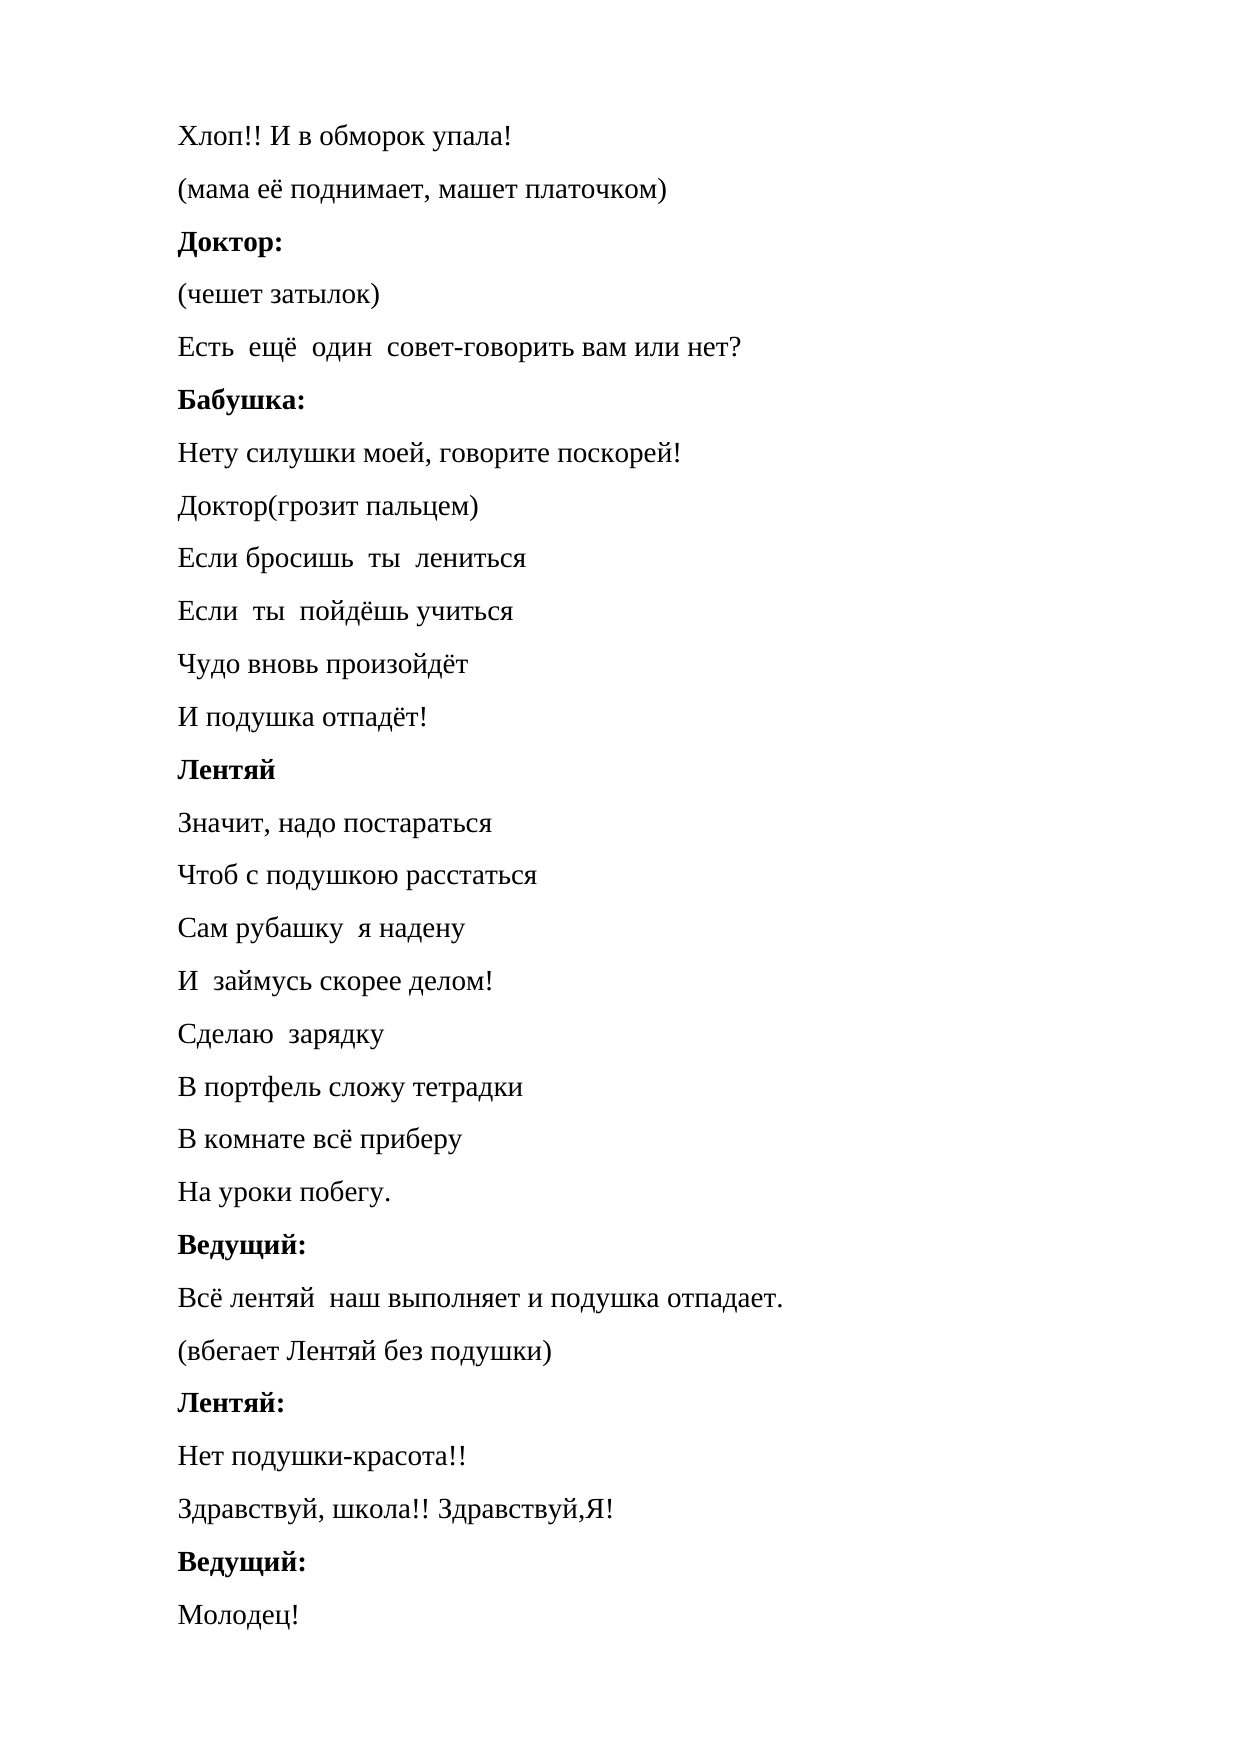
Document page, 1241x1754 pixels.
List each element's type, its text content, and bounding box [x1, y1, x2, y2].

text Здравствуй, школа!! Здравствуй,Я! [177, 1491, 1152, 1525]
text Сделаю зарядку [177, 1016, 1152, 1049]
text Нет подушки-красота!! [177, 1438, 1152, 1472]
text В портфель сложу тетрадки [177, 1069, 1152, 1102]
text И займусь скорее делом! [177, 963, 1152, 997]
text И подушка отпадёт! [177, 699, 1152, 733]
text Есть ещё один совет-говорить вам или нет? [177, 329, 1152, 363]
text Доктор: [177, 224, 1152, 257]
text Бабушка: [177, 382, 1152, 416]
text Если ты пойдёшь учиться [177, 593, 1152, 627]
text Молодец! [177, 1597, 1152, 1630]
text Хлоп!! И в обморок упала! [177, 118, 1152, 152]
text Если бросишь ты лениться [177, 541, 1152, 574]
text Ведущий: [177, 1544, 1152, 1578]
text (мама её поднимает, машет платочком) [177, 171, 1152, 204]
text Доктор(грозит пальцем) [177, 488, 1152, 521]
text (чешет затылок) [177, 277, 1152, 310]
text Лентяй: [177, 1386, 1152, 1419]
text На уроки побегу. [177, 1174, 1152, 1208]
text Чтоб с подушкою расстаться [177, 857, 1152, 891]
text Ведущий: [177, 1227, 1152, 1261]
text Нету силушки моей, говорите поскорей! [177, 435, 1152, 468]
text Лентяй [177, 752, 1152, 785]
text Значит, надо постараться [177, 805, 1152, 838]
text Всё лентяй наш выполняет и подушка отпадает. [177, 1280, 1152, 1313]
text (вбегает Лентяй без подушки) [177, 1333, 1152, 1366]
text В комнате всё приберу [177, 1122, 1152, 1155]
text Чудо вновь произойдёт [177, 646, 1152, 680]
text Сам рубашку я надену [177, 910, 1152, 944]
